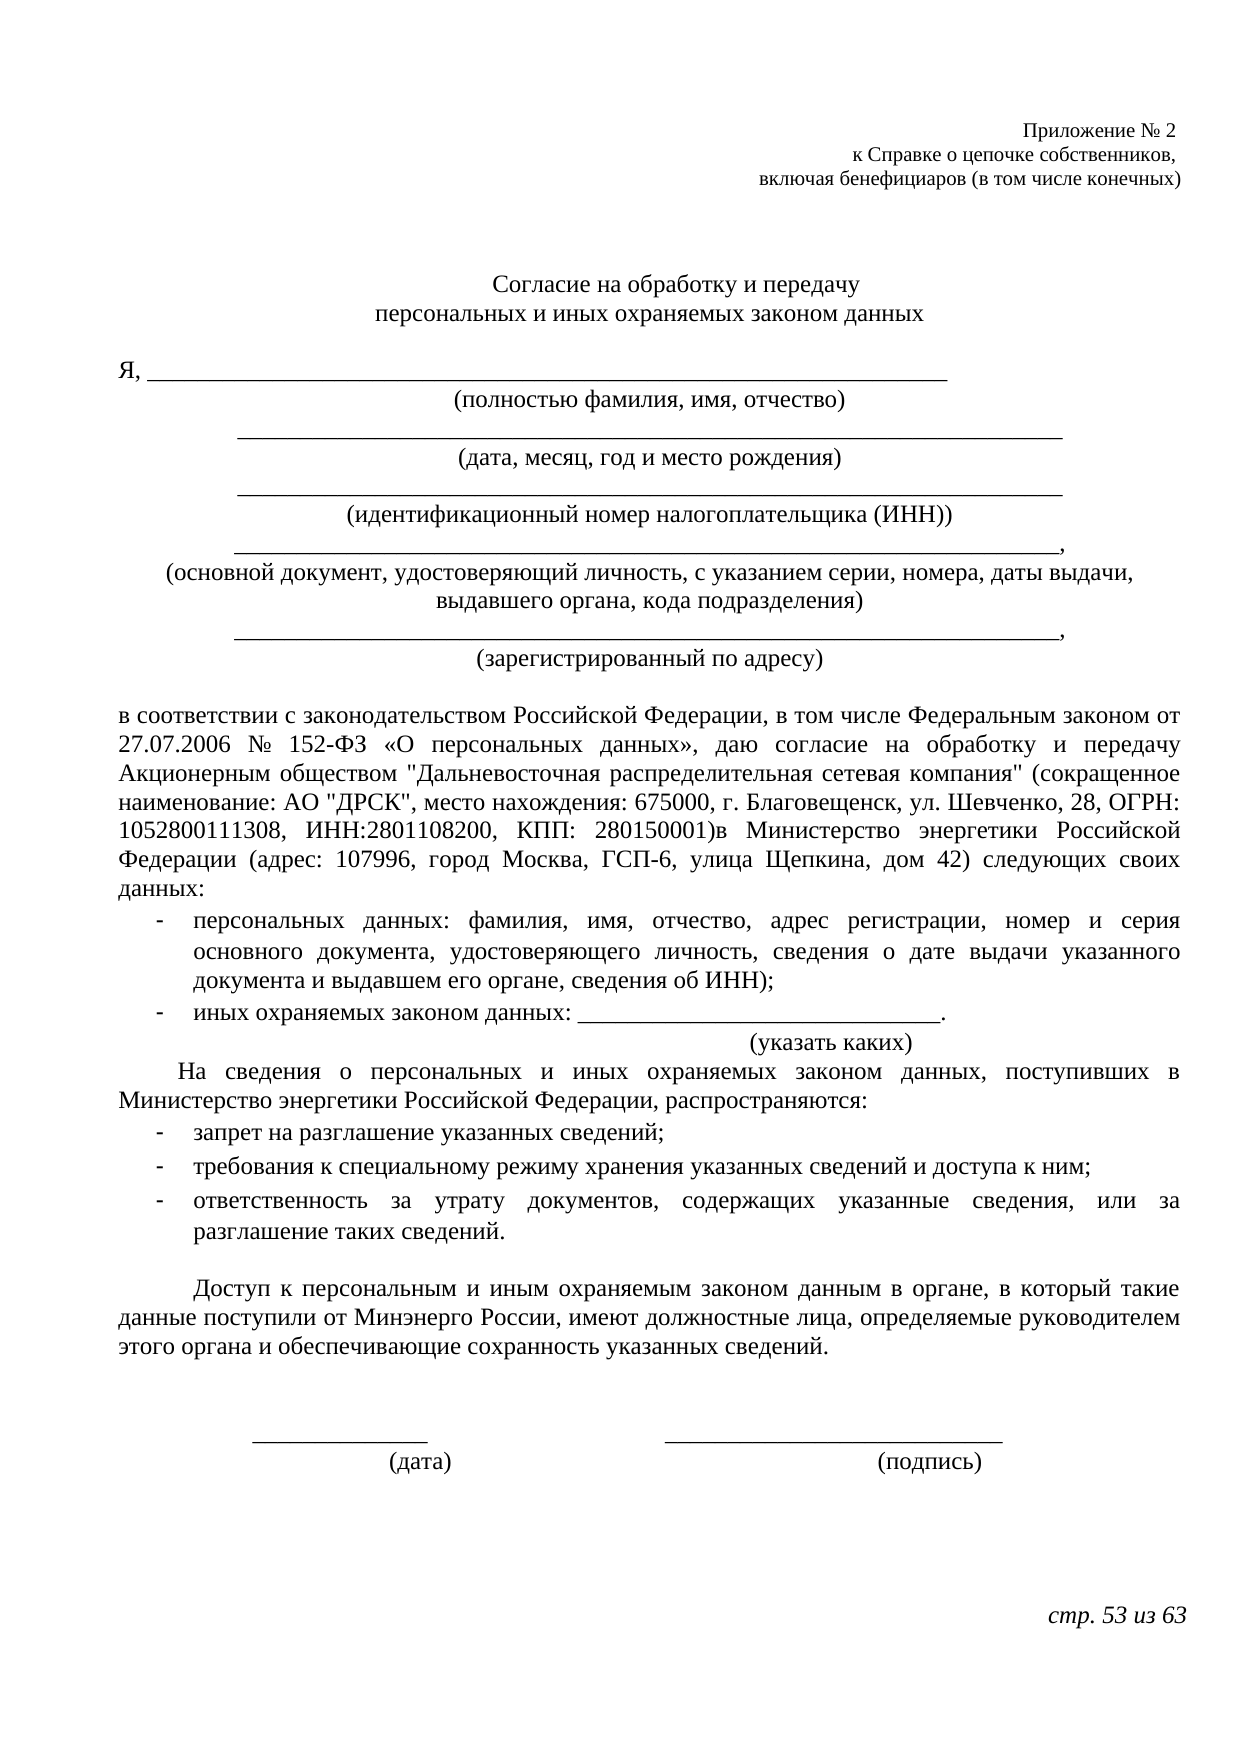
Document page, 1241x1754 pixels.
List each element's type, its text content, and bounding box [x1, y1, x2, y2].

text __________________________________________________________________, [118, 614, 1181, 643]
text __________________________________________________________________ [118, 413, 1181, 442]
text Я, ________________________________________________________________ [118, 356, 1181, 384]
text __________________________________________________________________, [118, 528, 1181, 557]
text в соответствии с законодательством Российской Федерации, в том числе Федеральным законом от 27.07.2006 № 152-ФЗ «О персональных данных», даю согласие на обработку и передачу Акционерным обществом "Дальневосточная распределительная сетевая компания" (сокращенное наименование: АО "ДРСК", место нахождения: 675000, г. Благовещенск, ул. Шевченко, 28, ОГРН: 1052800111308, ИНН:2801108200, КПП: 280150001)в Министерство энергетики Российской Федерации (адрес: 107996, город Москва, ГСП-6, улица Щепкина, дом 42) следующих своих данных: [118, 701, 1181, 902]
text (указать каких) [118, 1027, 1181, 1056]
text __________________________________________________________________ [118, 471, 1181, 499]
text (дата) (подпись) [118, 1446, 1181, 1475]
list запрет на разглашение указанных сведений; [156, 1114, 1181, 1148]
text (полностью фамилия, имя, отчество) [118, 384, 1181, 413]
list иных охраняемых законом данных: _____________________________. [156, 993, 1181, 1027]
text Согласие на обработку и передачу персональных и иных охраняемых законом данных [118, 269, 1181, 327]
text На сведения о персональных и иных охраняемых законом данных, поступивших в Министерство энергетики Российской Федерации, распространяются: [118, 1056, 1181, 1114]
text Доступ к персональным и иным охраняемым законом данным в органе, в который такие данные поступили от Минэнерго России, имеют должностные лица, определяемые руководителем этого органа и обеспечивающие сохранность указанных сведений. [118, 1273, 1181, 1360]
text (идентификационный номер налогоплательщика (ИНН)) [118, 499, 1181, 528]
list персональных данных: фамилия, имя, отчество, адрес регистрации, номер и серия основного документа, удостоверяющего личность, сведения о дате выдачи указанного документа и выдавшем его органе, сведения об ИНН); [156, 902, 1181, 993]
list ответственность за утрату документов, содержащих указанные сведения, или за разглашение таких сведений. [156, 1182, 1181, 1245]
text (основной документ, удостоверяющий личность, с указанием серии, номера, даты выдачи, выдавшего органа, кода подразделения) [118, 557, 1181, 614]
text Приложение № 2 к Справке о цепочке собственников, включая бенефициаров (в том числе конечных) [118, 118, 1181, 190]
text ______________ ___________________________ [193, 1417, 1181, 1446]
list требования к специальному режиму хранения указанных сведений и доступа к ним; [156, 1148, 1181, 1182]
text (зарегистрированный по адресу) [118, 643, 1181, 672]
text (дата, месяц, год и место рождения) [118, 442, 1181, 471]
